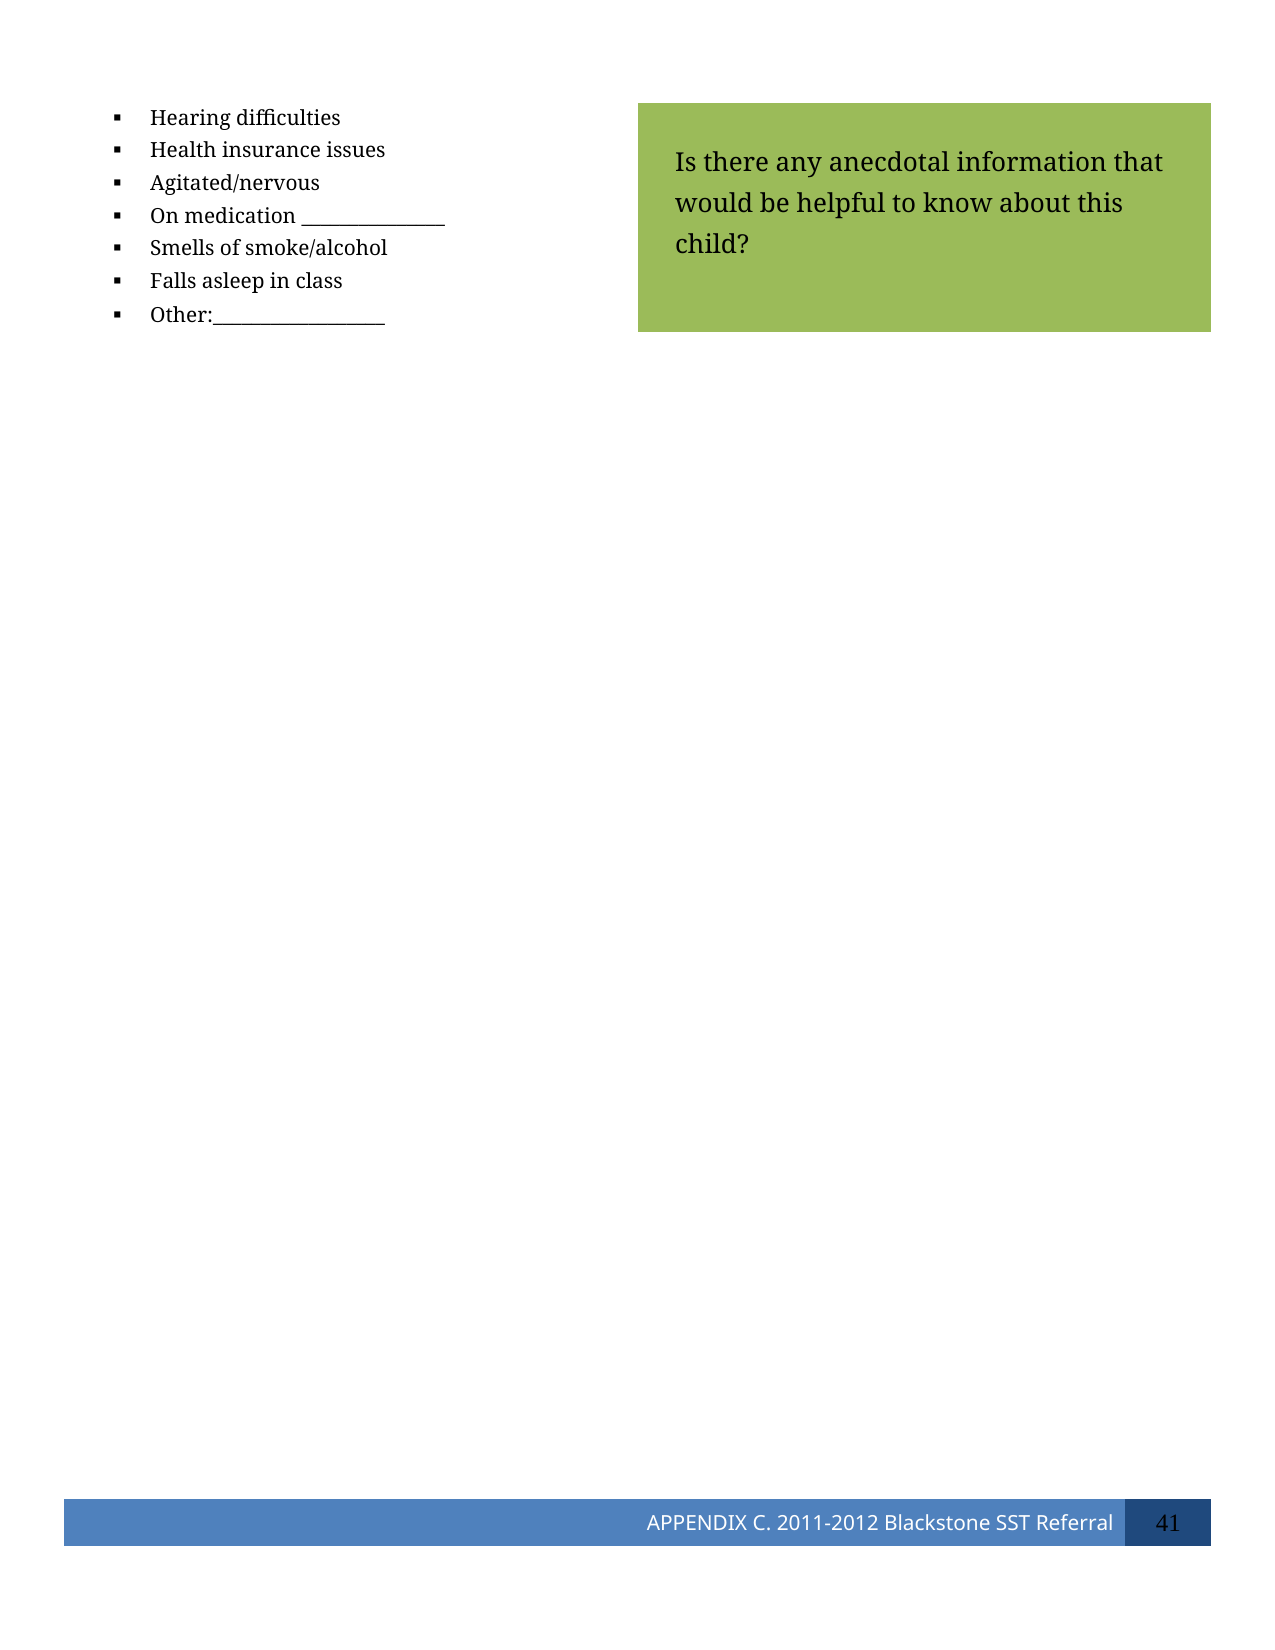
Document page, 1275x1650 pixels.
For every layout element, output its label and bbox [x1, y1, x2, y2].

table_cell [638, 103, 1211, 332]
